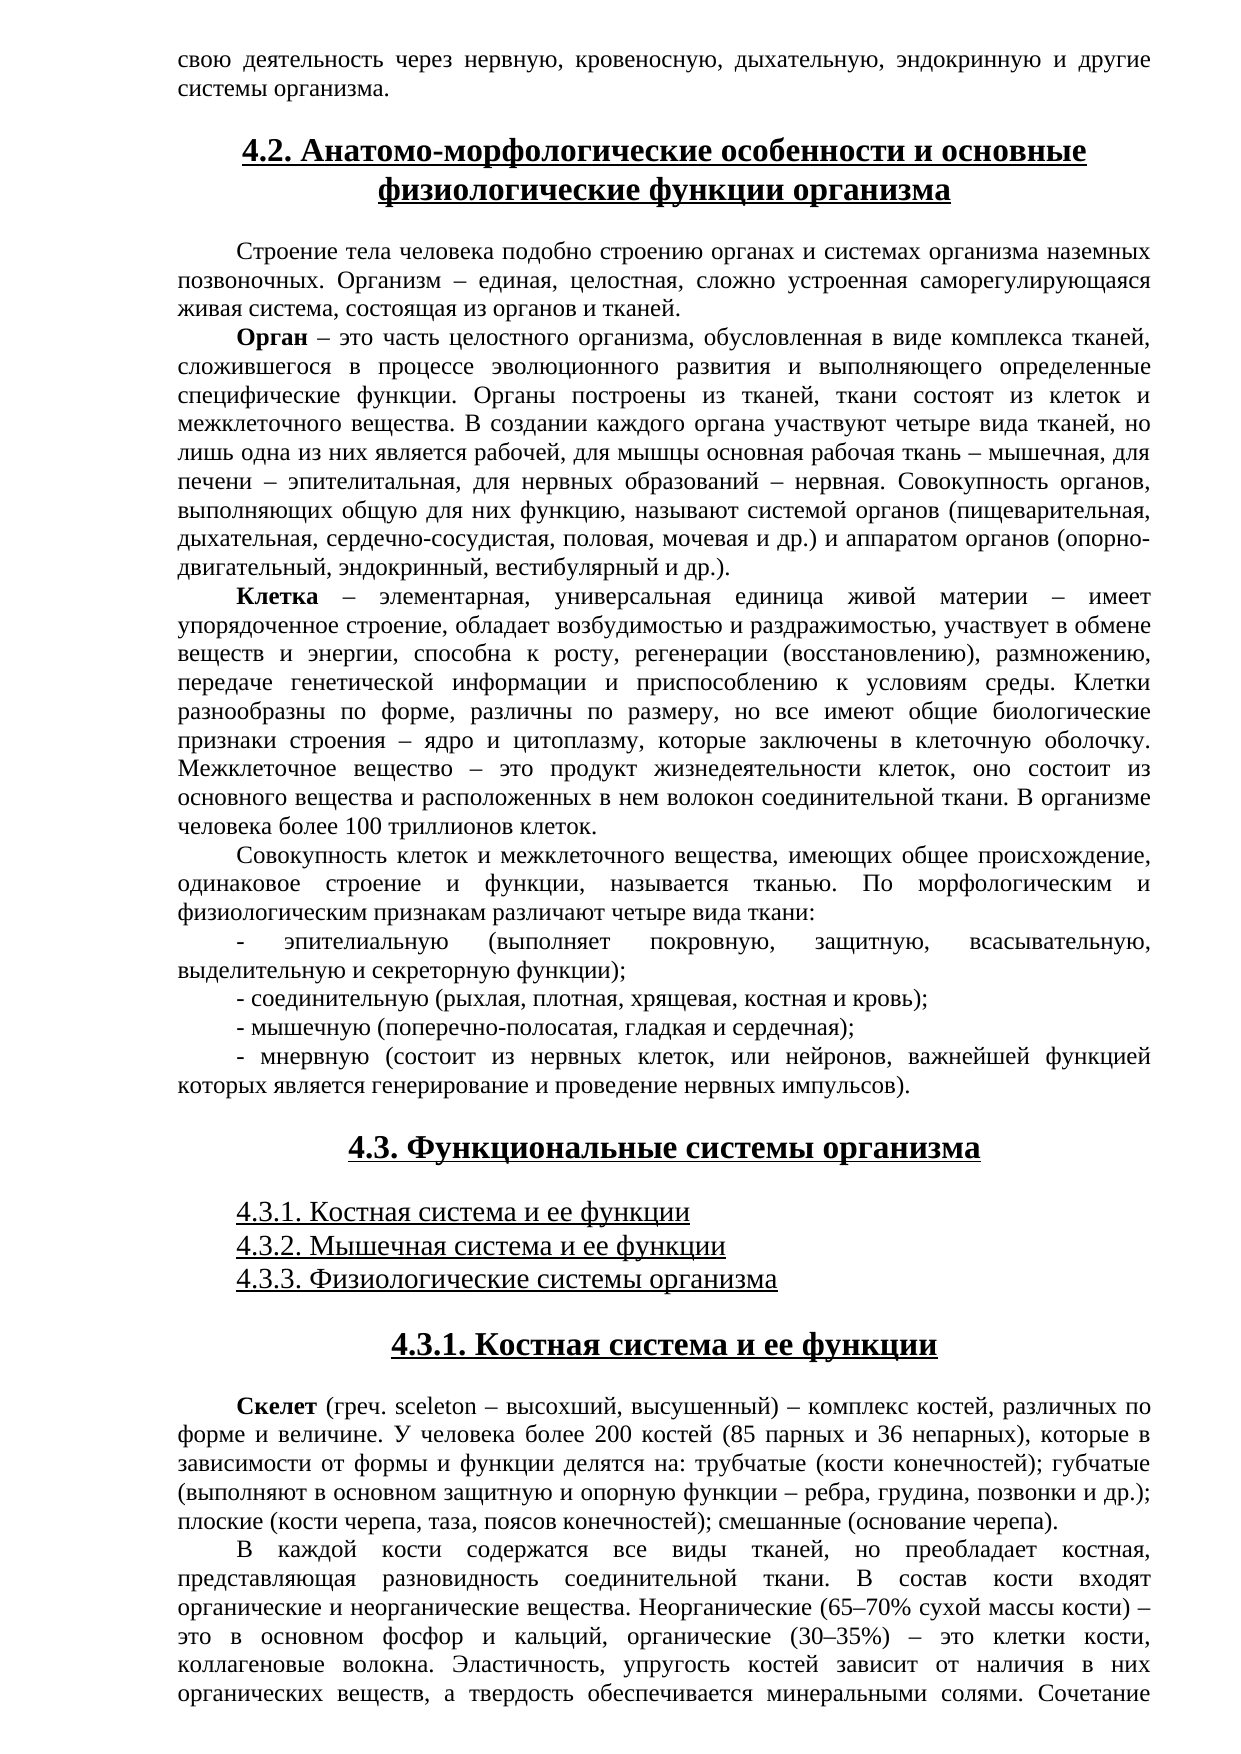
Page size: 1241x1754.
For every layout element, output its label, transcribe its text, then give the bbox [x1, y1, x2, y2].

text - мнервную (состоит из нервных клеток, или нейронов, важнейшей функцией которых является генерирование и проведение нервных импульсов). [177, 1041, 1152, 1098]
text - соединительную (рыхлая, плотная, хрящевая, костная и кровь); [177, 983, 1152, 1012]
text Клетка – элементарная, универсальная единица живой материи – имеет упорядоченное строение, обладает возбудимостью и раздражимостью, участвует в обмене веществ и энергии, способна к росту, регенерации (восстановлению), размножению, передаче генетической информации и приспособлению к условиям среды. Клетки разнообразны по форме, различны по размеру, но все имеют общие биологические признаки строения – ядро и цитоплазму, которые заключены в клеточную оболочку. Межклеточное вещество – это продукт жизнедеятельности клеток, оно состоит из основного вещества и расположенных в нем волокон соединительной ткани. В организме человека более 100 триллионов клеток. [177, 581, 1152, 840]
text 4.3. Функциональные системы организма [177, 1127, 1152, 1166]
text 4.3.3. Физиологические системы организма [177, 1261, 1152, 1295]
text 4.3.1. Костная система и ее функции [177, 1324, 1152, 1362]
text 4.2. Анатомо-морфологические особенности и основные физиологические функции организма [177, 131, 1152, 207]
text 4.3.2. Мышечная система и ее функции [177, 1228, 1152, 1261]
text - мышечную (поперечно-полосатая, гладкая и сердечная); [177, 1012, 1152, 1041]
text - эпителиальную (выполняет покровную, защитную, всасывательную, выделительную и секреторную функции); [177, 926, 1152, 983]
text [177, 44, 1152, 102]
text Орган – это часть целостного организма, обусловленная в виде комплекса тканей, сложившегося в процессе эволюционного развития и выполняющего определенные специфические функции. Органы построены из тканей, ткани состоят из клеток и межклеточного вещества. В создании каждого органа участвуют четыре вида тканей, но лишь одна из них является рабочей, для мышцы основная рабочая ткань – мышечная, для печени – эпителитальная, для нервных образований – нервная. Совокупность органов, выполняющих общую для них функцию, называют системой органов (пищеварительная, дыхательная, сердечно-сосудистая, половая, мочевая и др.) и аппаратом органов (опорно-двигательный, эндокринный, вестибулярный и др.). [177, 322, 1152, 581]
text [177, 1534, 1152, 1707]
text 4.3.1. Костная система и ее функции [177, 1194, 1152, 1228]
text Строение тела человека подобно строению органах и системах организма наземных позвоночных. Организм – единая, целостная, сложно устроенная саморегулирующаяся живая система, состоящая из органов и тканей. [177, 236, 1152, 322]
text Скелет (греч. sceleton – высохший, высушенный) – комплекс костей, различных по форме и величине. У человека более 200 костей (85 парных и 36 непарных), которые в зависимости от формы и функции делятся на: трубчатые (кости конечностей); губчатые (выполняют в основном защитную и опорную функции – ребра, грудина, позвонки и др.); плоские (кости черепа, таза, поясов конечностей); смешанные (основание черепа). [177, 1391, 1152, 1534]
text Совокупность клеток и межклеточного вещества, имеющих общее происхождение, одинаковое строение и функции, называется тканью. По морфологическим и физиологическим признакам различают четыре вида ткани: [177, 840, 1152, 926]
